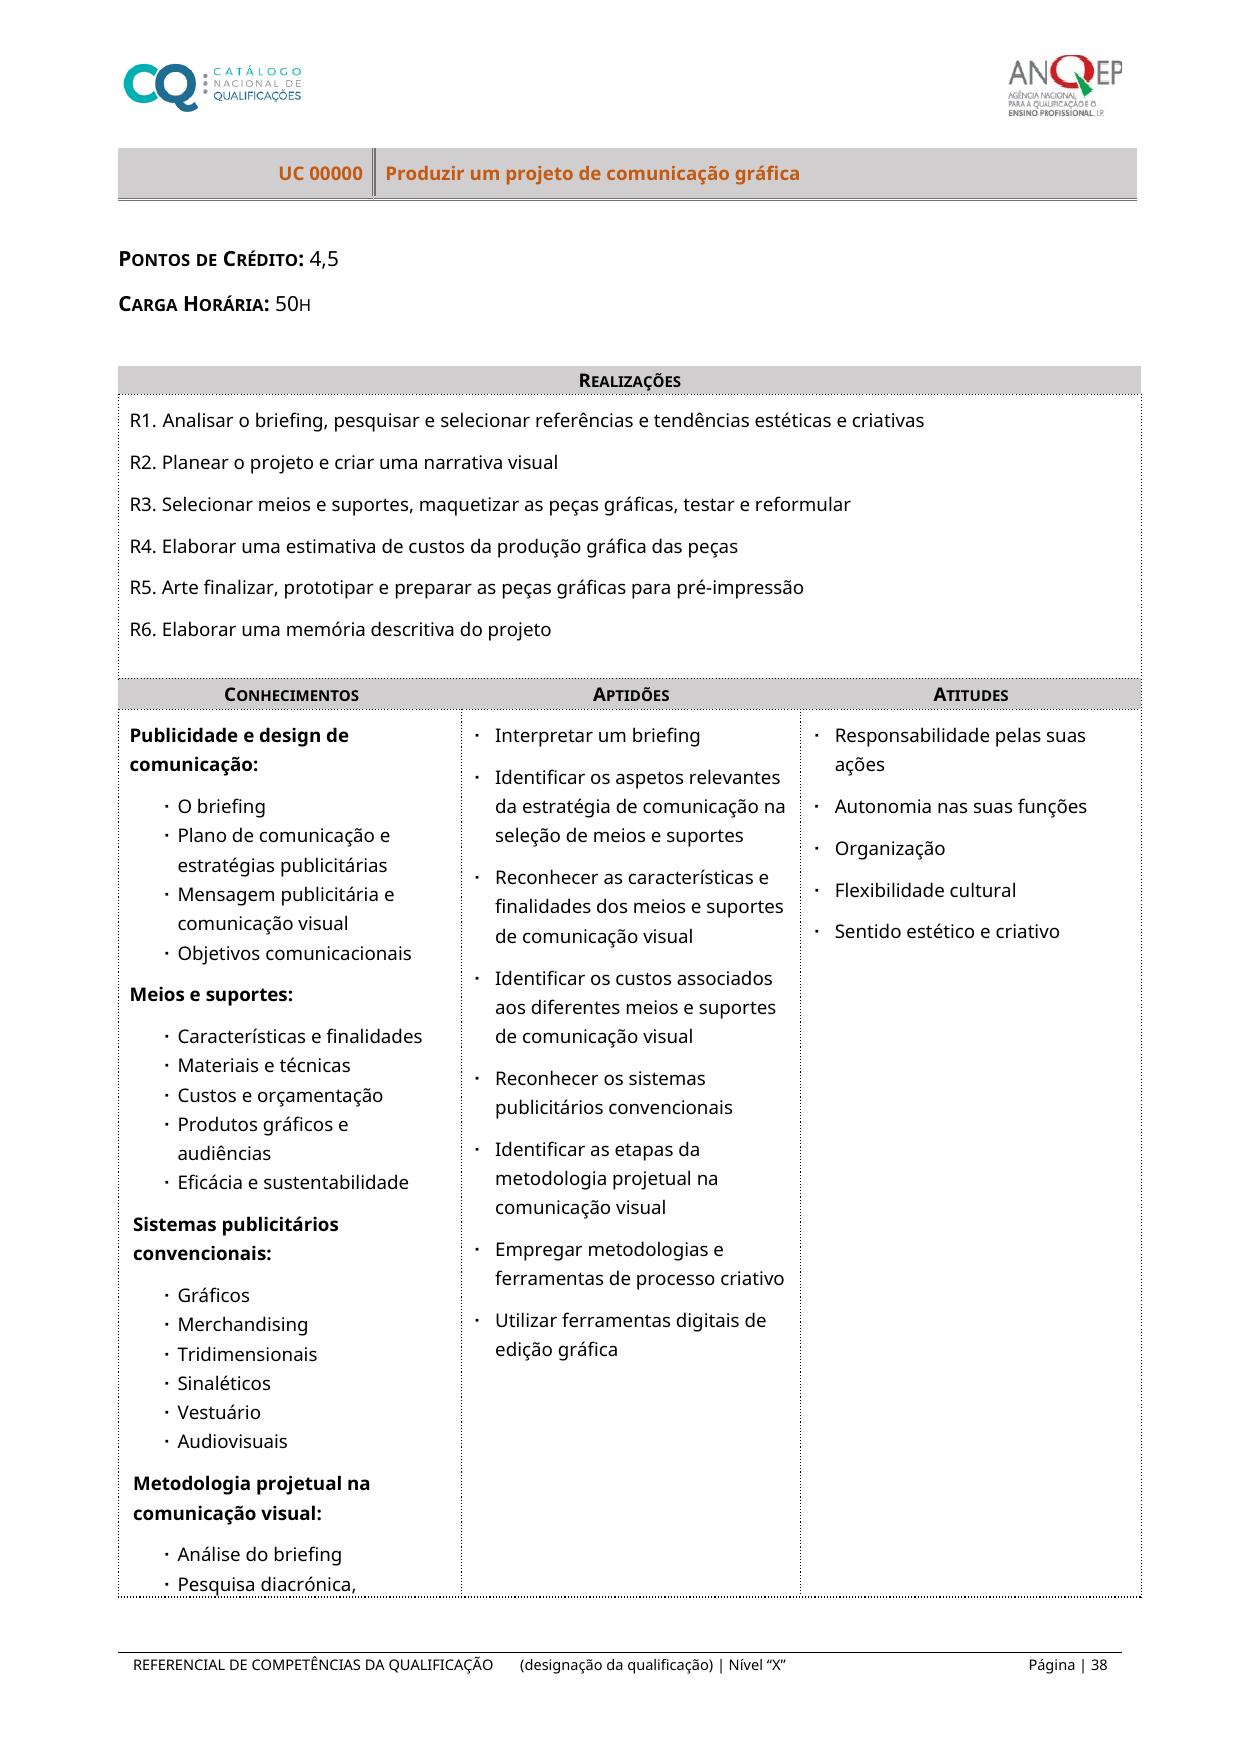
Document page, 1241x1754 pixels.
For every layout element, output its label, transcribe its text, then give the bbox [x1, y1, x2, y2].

table_header UC 00000 [118, 148, 374, 198]
picture [1008, 55, 1123, 119]
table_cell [461, 709, 801, 1596]
table_cell Conhecimentos [118, 678, 461, 709]
table_header Produzir um projeto de comunicação gráfica [374, 148, 1137, 198]
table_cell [801, 709, 1141, 1596]
table_cell Atitudes [801, 678, 1141, 709]
picture [118, 46, 306, 130]
table_header Realizações [118, 366, 1141, 394]
table_cell Aptidões [461, 678, 801, 709]
table_cell R1. Analisar o briefing, pesquisar e selecionar referências e tendências estéticas e criativas R2. Planear o projeto e criar uma narrativa visual R3. Selecionar meios e suportes, maquetizar as peças gráficas, testar e reformular R4. Elaborar uma estimativa de custos da produção gráfica das peças R5. Arte finalizar, prototipar e preparar as peças gráficas para pré-impressão R6. Elaborar uma memória descritiva do projeto [118, 394, 1141, 678]
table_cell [118, 709, 461, 1596]
text Pontos de Crédito: 4,5 [118, 244, 1122, 272]
text Carga Horária: 50h [118, 289, 1122, 318]
